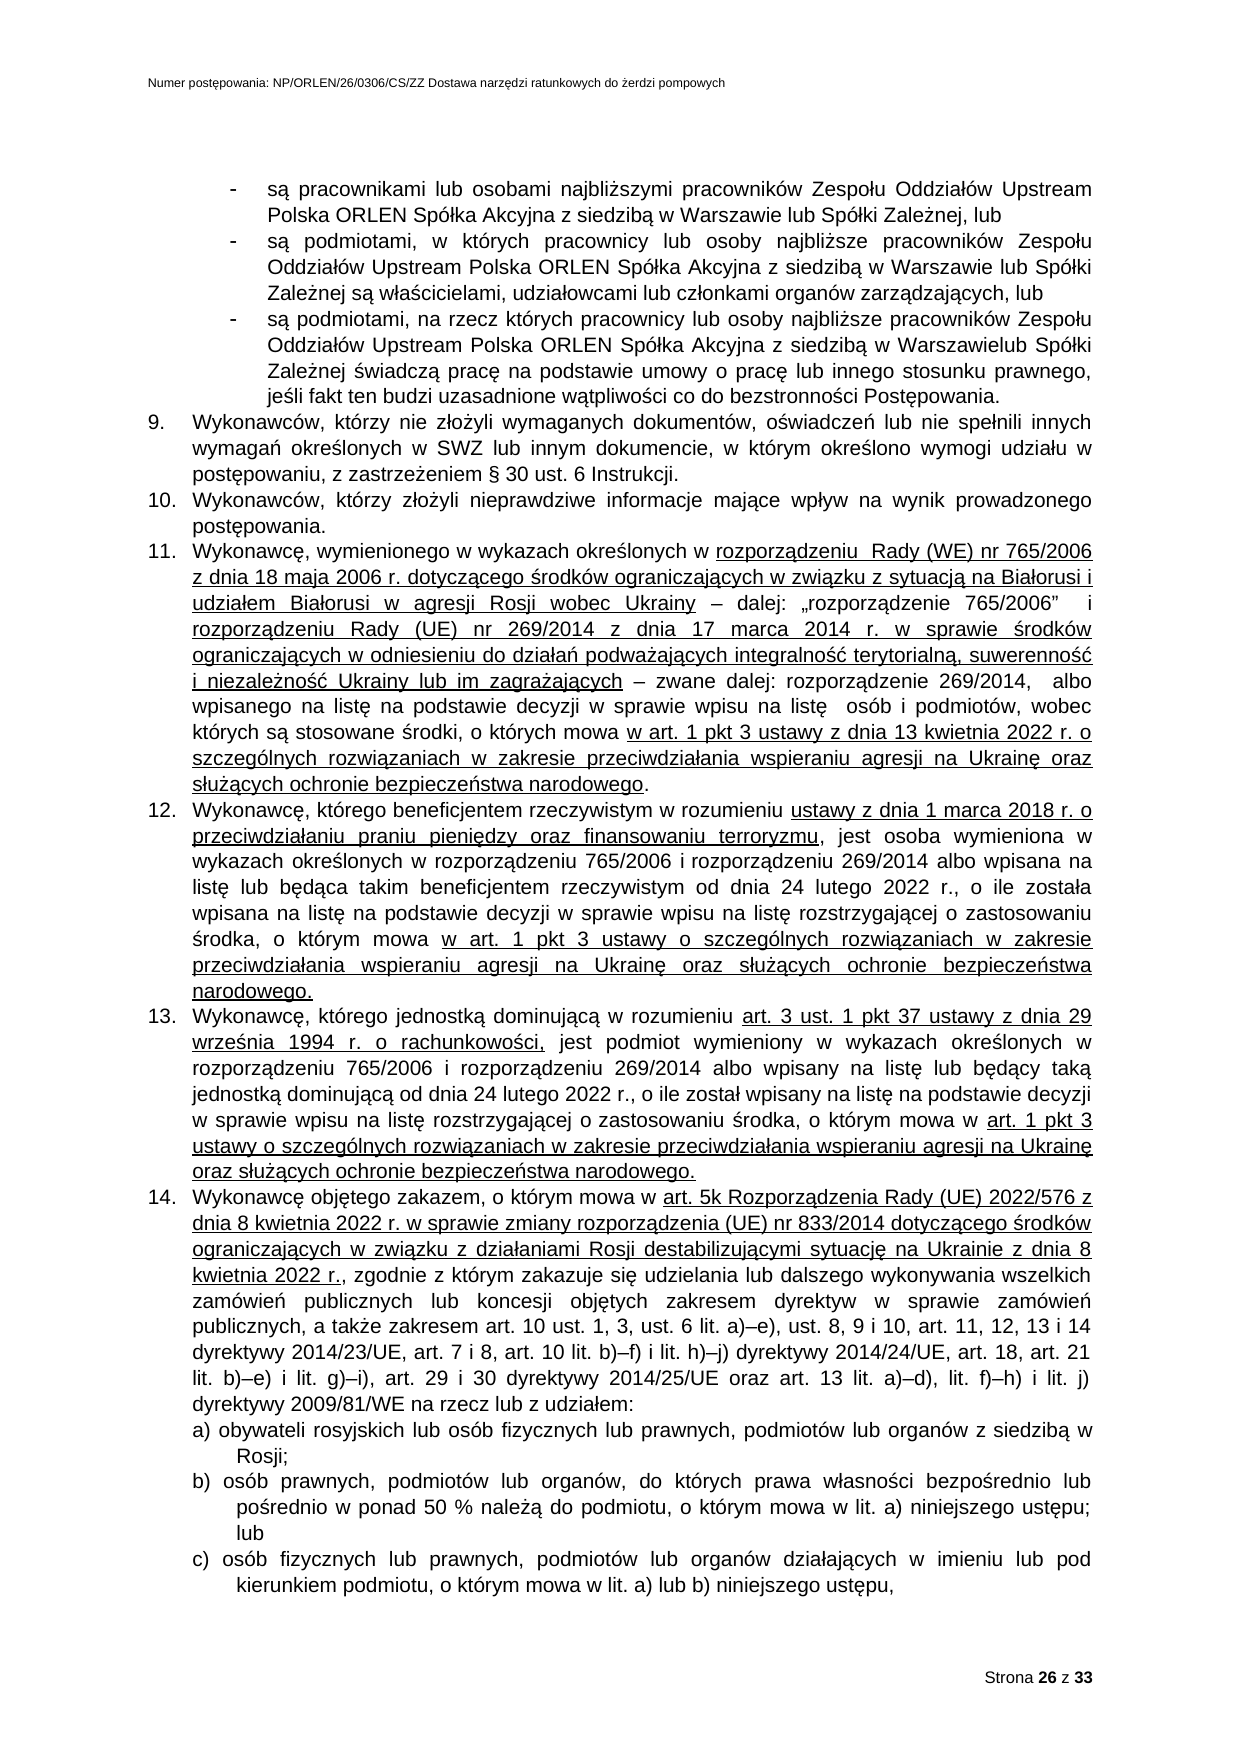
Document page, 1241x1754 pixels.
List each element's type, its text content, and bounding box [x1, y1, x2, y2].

list Wykonawców, którzy złożyli nieprawdziwe informacje mające wpływ na wynik prowadzonego postępowania. [148, 488, 1093, 537]
list są podmiotami, na rzecz których pracownicy lub osoby najbliższe pracowników Zespołu Oddziałów Upstream Polska ORLEN Spółka Akcyjna z siedzibą w Warszawielub Spółki Zależnej świadczą pracę na podstawie umowy o pracę lub innego stosunku prawnego, jeśli fakt ten budzi uzasadnione wątpliwości co do bezstronności Postępowania. [229, 307, 1093, 408]
list Wykonawcę, którego beneficjentem rzeczywistym w rozumieniu ustawy z dnia 1 marca 2018 r. o przeciwdziałaniu praniu pieniędzy oraz finansowaniu terroryzmu, jest osoba wymieniona w wykazach określonych w rozporządzeniu 765/2006 i rozporządzeniu 269/2014 albo wpisana na listę lub będąca takim beneficjentem rzeczywistym od dnia 24 lutego 2022 r., o ile została wpisana na listę na podstawie decyzji w sprawie wpisu na listę rozstrzygającej o zastosowaniu środka, o którym mowa w art. 1 pkt 3 ustawy o szczególnych rozwiązaniach w zakresie przeciwdziałania wspieraniu agresji na Ukrainę oraz służących ochronie bezpieczeństwa narodowego. [148, 798, 1093, 1002]
list a) obywateli rosyjskich lub osób fizycznych lub prawnych, podmiotów lub organów z siedzibą w Rosji; [192, 1418, 1093, 1467]
list Wykonawcę, którego jednostką dominującą w rozumieniu art. 3 ust. 1 pkt 37 ustawy z dnia 29 września 1994 r. o rachunkowości, jest podmiot wymieniony w wykazach określonych w rozporządzeniu 765/2006 i rozporządzeniu 269/2014 albo wpisany na listę lub będący taką jednostką dominującą od dnia 24 lutego 2022 r., o ile został wpisany na listę na podstawie decyzji w sprawie wpisu na listę rozstrzygającej o zastosowaniu środka, o którym mowa w art. 1 pkt 3 ustawy o szczególnych rozwiązaniach w zakresie przeciwdziałania wspieraniu agresji na Ukrainę oraz służących ochronie bezpieczeństwa narodowego. [148, 1004, 1093, 1183]
list Wykonawcę objętego zakazem, o którym mowa w art. 5k Rozporządzenia Rady (UE) 2022/576 z dnia 8 kwietnia 2022 r. w sprawie zmiany rozporządzenia (UE) nr 833/2014 dotyczącego środków ograniczających w związku z działaniami Rosji destabilizującymi sytuację na Ukrainie z dnia 8 kwietnia 2022 r., zgodnie z którym zakazuje się udzielania lub dalszego wykonywania wszelkich zamówień publicznych lub koncesji objętych zakresem dyrektyw w sprawie zamówień publicznych, a także zakresem art. 10 ust. 1, 3, ust. 6 lit. a)–e), ust. 8, 9 i 10, art. 11, 12, 13 i 14 dyrektywy 2014/23/UE, art. 7 i 8, art. 10 lit. b)–f) i lit. h)–j) dyrektywy 2014/24/UE, art. 18, art. 21 lit. b)–e) i lit. g)–i), art. 29 i 30 dyrektywy 2014/25/UE oraz art. 13 lit. a)–d), lit. f)–h) i lit. j) dyrektywy 2009/81/WE na rzecz lub z udziałem: [148, 1185, 1093, 1416]
list b) osób prawnych, podmiotów lub organów, do których prawa własności bezpośrednio lub pośrednio w ponad 50 % należą do podmiotu, o którym mowa w lit. a) niniejszego ustępu; lub [192, 1469, 1093, 1545]
list c) osób fizycznych lub prawnych, podmiotów lub organów działających w imieniu lub pod kierunkiem podmiotu, o którym mowa w lit. a) lub b) niniejszego ustępu, [192, 1547, 1093, 1597]
list są pracownikami lub osobami najbliższymi pracowników Zespołu Oddziałów Upstream Polska ORLEN Spółka Akcyjna z siedzibą w Warszawie lub Spółki Zależnej, lub [229, 177, 1093, 227]
list Wykonawców, którzy nie złożyli wymaganych dokumentów, oświadczeń lub nie spełnili innych wymagań określonych w SWZ lub innym dokumencie, w którym określono wymogi udziału w postępowaniu, z zastrzeżeniem § 30 ust. 6 Instrukcji. [148, 410, 1093, 486]
list Wykonawcę, wymienionego w wykazach określonych w rozporządzeniu Rady (WE) nr 765/2006 z dnia 18 maja 2006 r. dotyczącego środków ograniczających w związku z sytuacją na Białorusi i udziałem Białorusi w agresji Rosji wobec Ukrainy – dalej: „rozporządzenie 765/2006” i rozporządzeniu Rady (UE) nr 269/2014 z dnia 17 marca 2014 r. w sprawie środków ograniczających w odniesieniu do działań podważających integralność terytorialną, suwerenność i niezależność Ukrainy lub im zagrażających – zwane dalej: rozporządzenie 269/2014, albo wpisanego na listę na podstawie decyzji w sprawie wpisu na listę osób i podmiotów, wobec których są stosowane środki, o których mowa w art. 1 pkt 3 ustawy z dnia 13 kwietnia 2022 r. o szczególnych rozwiązaniach w zakresie przeciwdziałania wspieraniu agresji na Ukrainę oraz służących ochronie bezpieczeństwa narodowego. [148, 539, 1093, 796]
list są podmiotami, w których pracownicy lub osoby najbliższe pracowników Zespołu Oddziałów Upstream Polska ORLEN Spółka Akcyjna z siedzibą w Warszawie lub Spółki Zależnej są właścicielami, udziałowcami lub członkami organów zarządzających, lub [229, 229, 1093, 305]
